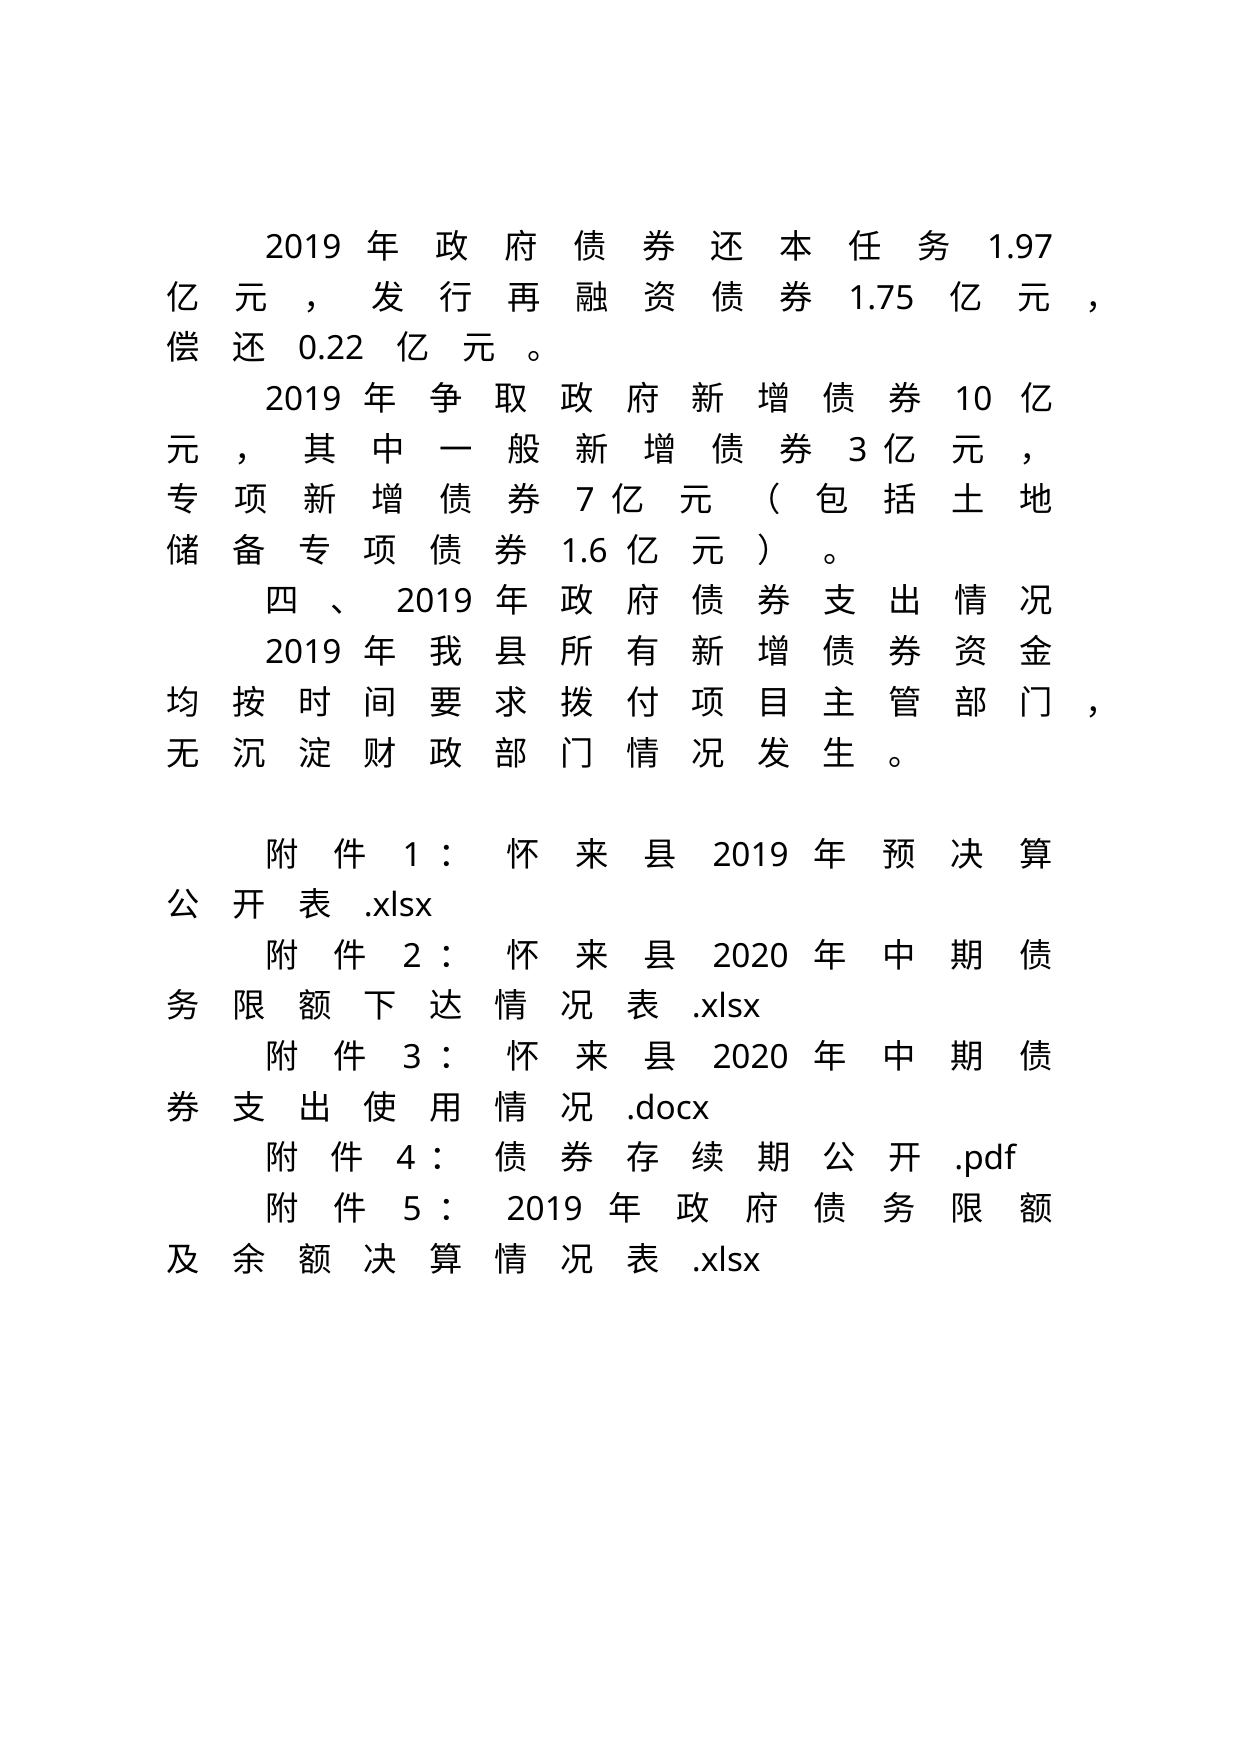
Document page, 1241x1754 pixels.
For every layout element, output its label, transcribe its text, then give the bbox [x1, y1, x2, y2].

text 2019年政府债券还本任务1.97亿元，发行再融资债券1.75亿元，偿还0.22亿元。 [167, 219, 1085, 371]
text 附件5：2019年政府债务限额及余额决算情况表.xlsx [167, 1181, 1085, 1282]
text 附件1：怀来县2019年预决算公开表.xlsx [167, 826, 1085, 928]
text 附件3：怀来县2020年中期债券支出使用情况.docx [167, 1029, 1085, 1130]
text 附件2：怀来县2020年中期债务限额下达情况表.xlsx [167, 928, 1085, 1029]
text 2019年争取政府新增债券10亿元，其中一般新增债券3亿元，专项新增债券7亿元（包括土地储备专项债券1.6亿元）。 [167, 371, 1085, 573]
text 附件4：债券存续期公开.pdf [167, 1130, 1085, 1181]
text 四、2019年政府债券支出情况 [167, 573, 1085, 624]
text 2019年我县所有新增债券资金均按时间要求拨付项目主管部门，无沉淀财政部门情况发生。 [167, 624, 1085, 776]
